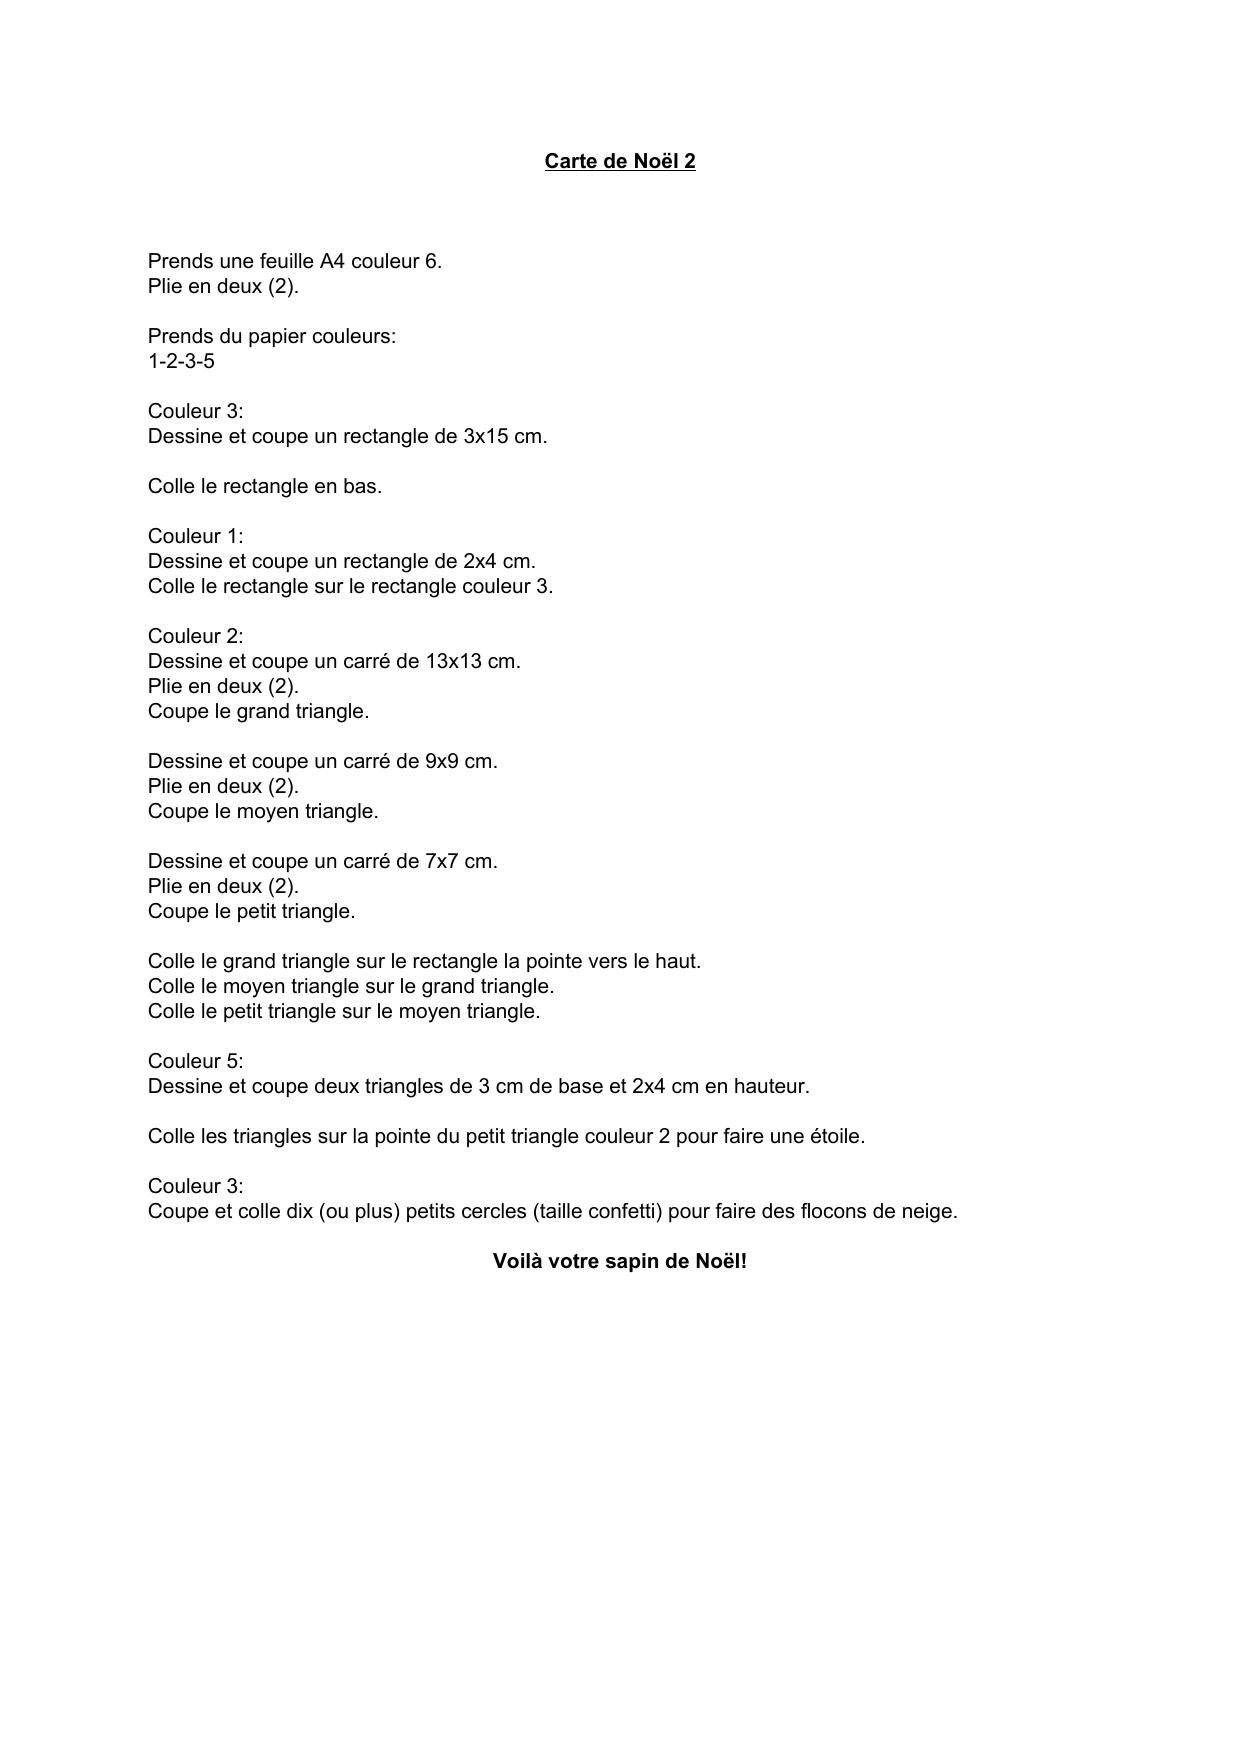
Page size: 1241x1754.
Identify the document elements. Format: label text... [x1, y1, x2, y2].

text Coupe et colle dix (ou plus) petits cercles (taille confetti) pour faire des flocons de neige. [148, 1198, 1093, 1223]
text Coupe le grand triangle. [148, 698, 1093, 723]
text Dessine et coupe un rectangle de 3x15 cm. [148, 423, 1093, 448]
text Couleur 3: [148, 398, 1093, 423]
text Prends une feuille A4 couleur 6. [148, 248, 1093, 273]
text Couleur 5: [148, 1048, 1093, 1073]
text Plie en deux (2). [148, 873, 1093, 898]
text Colle le moyen triangle sur le grand triangle. [148, 973, 1093, 998]
text Colle le rectangle en bas. [148, 473, 1093, 498]
text Dessine et coupe un carré de 9x9 cm. [148, 748, 1093, 773]
text Plie en deux (2). [148, 273, 1093, 298]
text Colle le petit triangle sur le moyen triangle. [148, 998, 1093, 1023]
text Couleur 1: [148, 523, 1093, 548]
text Dessine et coupe un rectangle de 2x4 cm. [148, 548, 1093, 573]
text Dessine et coupe un carré de 7x7 cm. [148, 848, 1093, 873]
text 1-2-3-5 [148, 348, 1093, 373]
text Carte de Noël 2 [148, 148, 1093, 173]
text Plie en deux (2). [148, 773, 1093, 798]
text Plie en deux (2). [148, 673, 1093, 698]
text Colle les triangles sur la pointe du petit triangle couleur 2 pour faire une étoile. [148, 1123, 1093, 1148]
text Coupe le moyen triangle. [148, 798, 1093, 823]
text Coupe le petit triangle. [148, 898, 1093, 923]
text Colle le rectangle sur le rectangle couleur 3. [148, 573, 1093, 598]
text Colle le grand triangle sur le rectangle la pointe vers le haut. [148, 948, 1093, 973]
text Voilà votre sapin de Noël! [148, 1248, 1093, 1273]
text Prends du papier couleurs: [148, 323, 1093, 348]
text Dessine et coupe un carré de 13x13 cm. [148, 648, 1093, 673]
text Couleur 2: [148, 623, 1093, 648]
text Dessine et coupe deux triangles de 3 cm de base et 2x4 cm en hauteur. [148, 1073, 1093, 1098]
text Couleur 3: [148, 1173, 1093, 1198]
